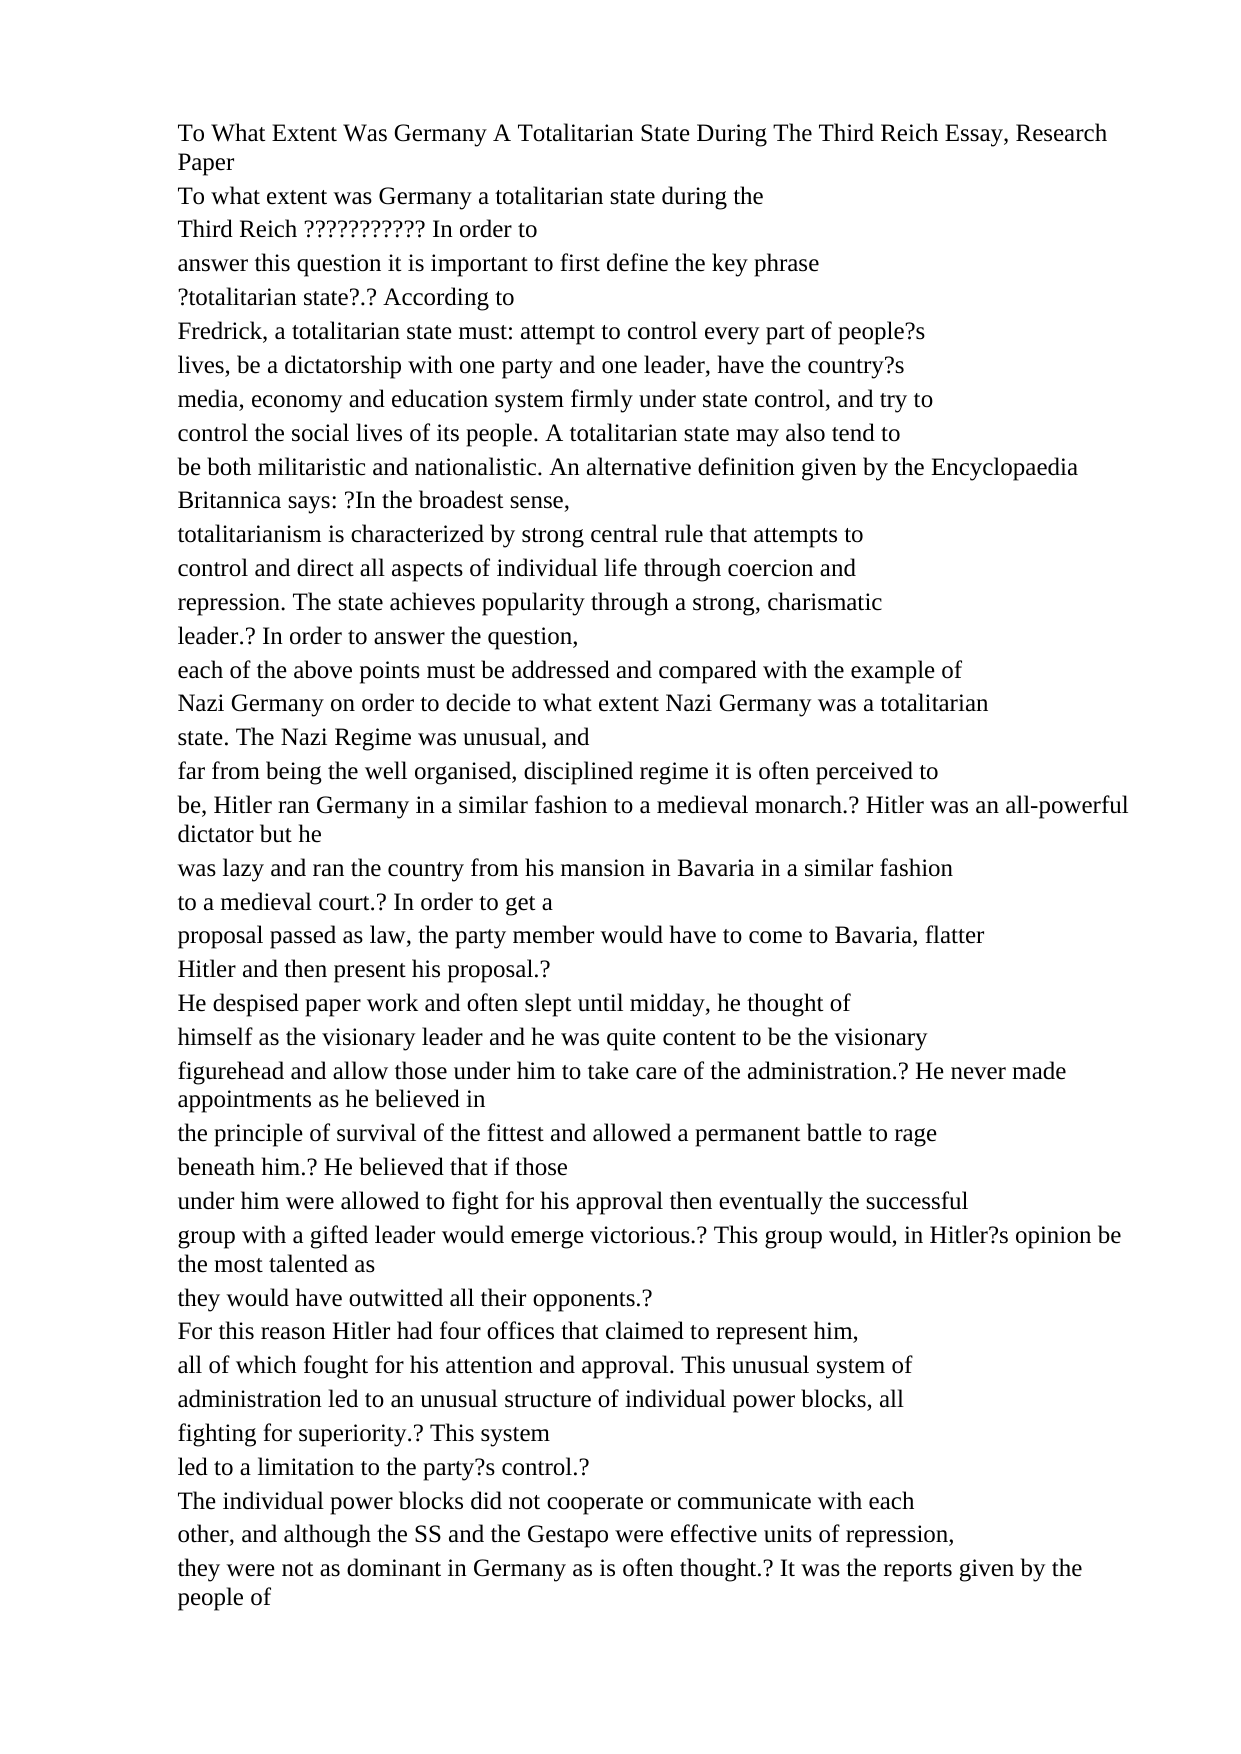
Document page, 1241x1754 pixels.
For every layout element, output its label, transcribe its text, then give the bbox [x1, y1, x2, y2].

text He despised paper work and often slept until midday, he thought of [177, 988, 1152, 1017]
text led to a limitation to the party?s control.? [177, 1452, 1152, 1481]
text to a medieval court.? In order to get a [177, 887, 1152, 915]
text fighting for superiority.? This system [177, 1418, 1152, 1447]
text they would have outwitted all their opponents.? [177, 1283, 1152, 1311]
text lives, be a dictatorship with one party and one leader, have the country?s [177, 350, 1152, 379]
text Hitler and then present his proposal.? [177, 954, 1152, 983]
text they were not as dominant in Germany as is often thought.? It was the reports given by the people of [177, 1553, 1152, 1611]
text be, Hitler ran Germany in a similar fashion to a medieval monarch.? Hitler was an all-powerful dictator but he [177, 790, 1152, 848]
text totalitarianism is characterized by strong central rule that attempts to [177, 519, 1152, 548]
text control the social lives of its people. A totalitarian state may also tend to [177, 418, 1152, 446]
text leader.? In order to answer the question, [177, 621, 1152, 649]
text group with a gifted leader would emerge victorious.? This group would, in Hitler?s opinion be the most talented as [177, 1220, 1152, 1277]
text all of which fought for his attention and approval. This unusual system of [177, 1350, 1152, 1379]
text Britannica says: ?In the broadest sense, [177, 485, 1152, 514]
text under him were allowed to fight for his approval then eventually the successful [177, 1186, 1152, 1215]
text control and direct all aspects of individual life through coercion and [177, 553, 1152, 582]
text be both militaristic and nationalistic. An alternative definition given by the Encyclopaedia [177, 452, 1152, 480]
text The individual power blocks did not cooperate or communicate with each [177, 1486, 1152, 1514]
text Third Reich ??????????? In order to [177, 214, 1152, 243]
text For this reason Hitler had four offices that claimed to represent him, [177, 1316, 1152, 1345]
text was lazy and ran the country from his mansion in Bavaria in a similar fashion [177, 853, 1152, 881]
text figurehead and allow those under him to take care of the administration.? He never made appointments as he believed in [177, 1056, 1152, 1113]
text answer this question it is important to first define the key phrase [177, 248, 1152, 277]
text other, and although the SS and the Gestapo were effective units of repression, [177, 1519, 1152, 1548]
text ?totalitarian state?.? According to [177, 282, 1152, 311]
text To what extent was Germany a totalitarian state during the [177, 181, 1152, 209]
text Nazi Germany on order to decide to what extent Nazi Germany was a totalitarian [177, 688, 1152, 717]
text media, economy and education system firmly under state control, and try to [177, 384, 1152, 413]
text beneath him.? He believed that if those [177, 1152, 1152, 1181]
text repression. The state achieves popularity through a strong, charismatic [177, 587, 1152, 616]
text proposal passed as law, the party member would have to come to Bavaria, flatter [177, 920, 1152, 949]
text far from being the well organised, disciplined regime it is often perceived to [177, 756, 1152, 785]
text administration led to an unusual structure of individual power blocks, all [177, 1384, 1152, 1413]
text Fredrick, a totalitarian state must: attempt to control every part of people?s [177, 316, 1152, 345]
text the principle of survival of the fittest and allowed a permanent battle to rage [177, 1118, 1152, 1147]
text state. The Nazi Regime was unusual, and [177, 722, 1152, 751]
text each of the above points must be addressed and compared with the example of [177, 655, 1152, 683]
text himself as the visionary leader and he was quite content to be the visionary [177, 1022, 1152, 1051]
text To What Extent Was Germany A Totalitarian State During The Third Reich Essay, Research Paper [177, 118, 1152, 176]
